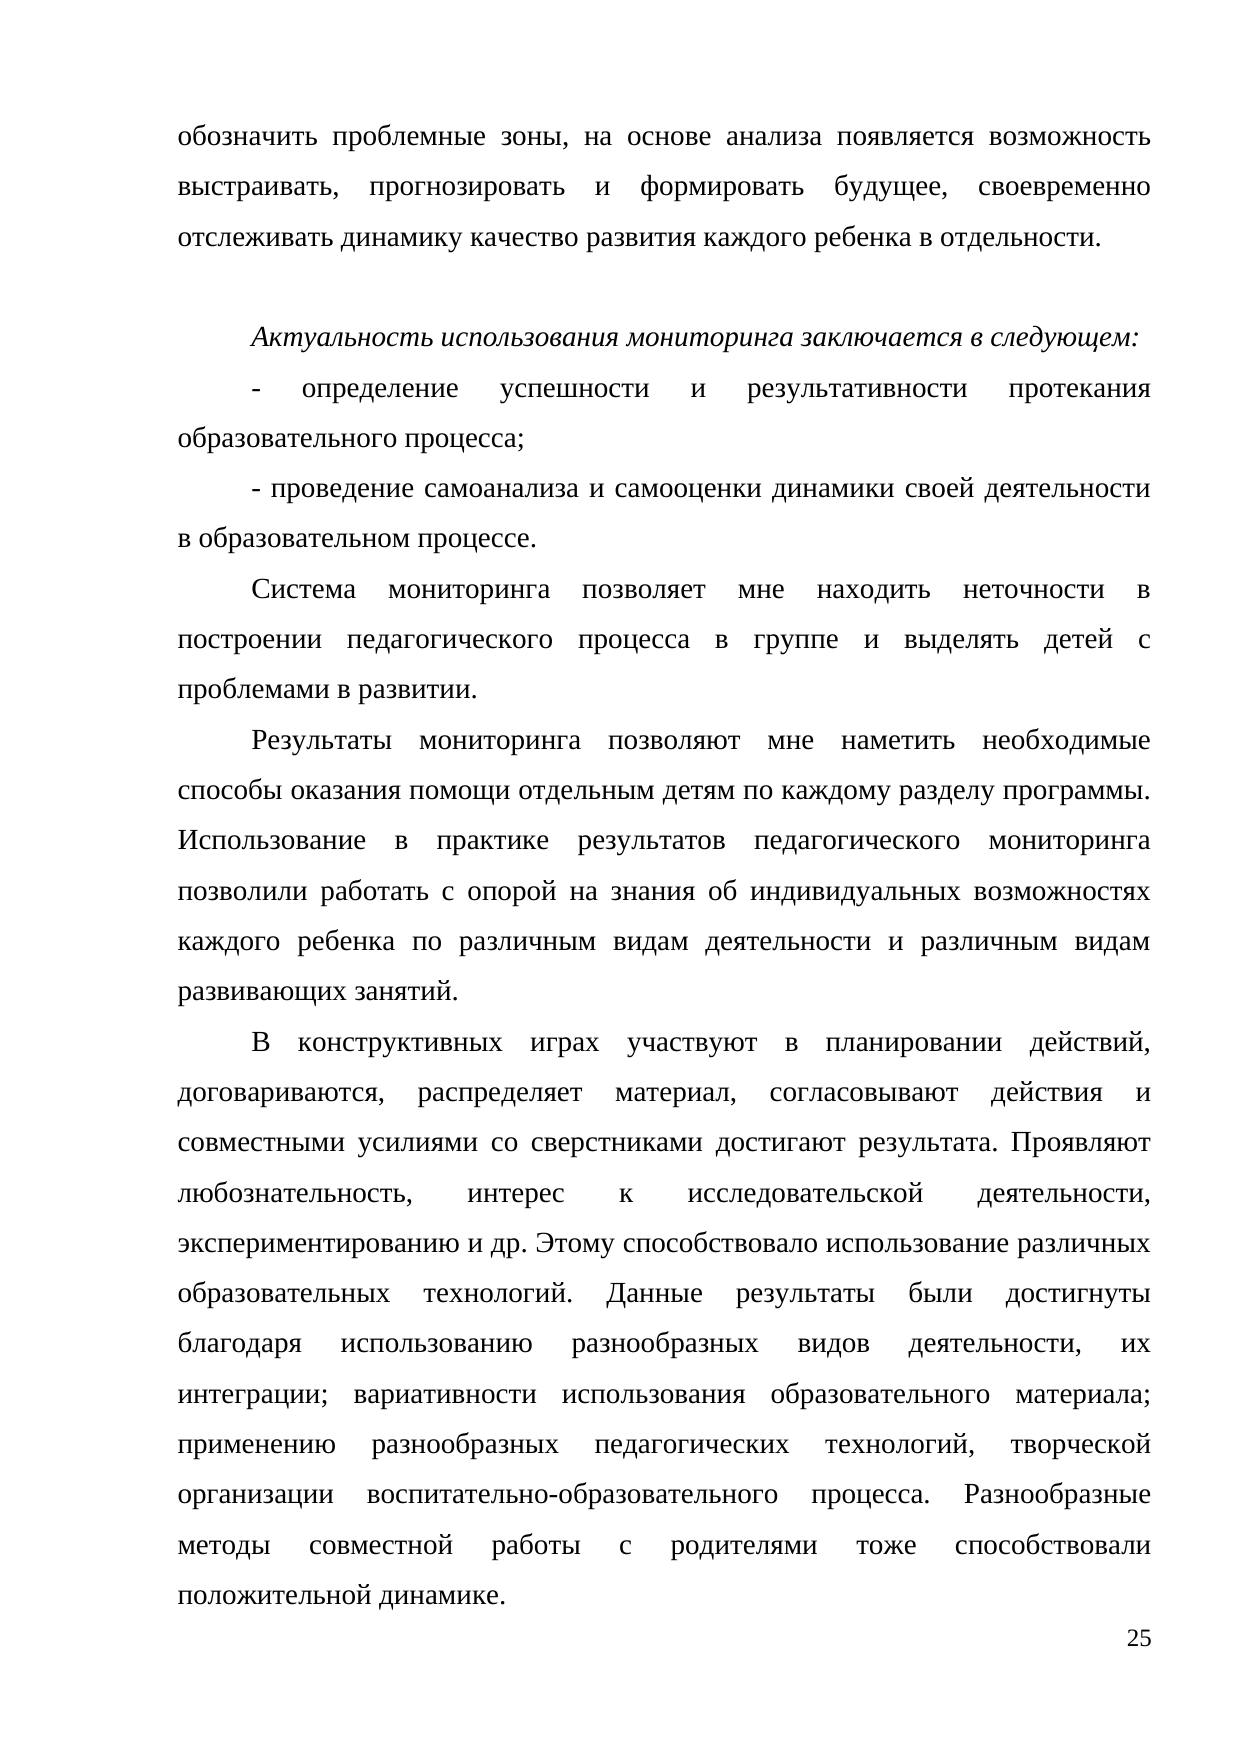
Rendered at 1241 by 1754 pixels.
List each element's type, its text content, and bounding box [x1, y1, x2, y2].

text - проведение самоанализа и самооценки динамики своей деятельности в образовательном процессе. [177, 470, 1152, 554]
text Актуальность использования мониторинга заключается в следующем: [177, 319, 1152, 353]
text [177, 118, 1152, 252]
text В конструктивных играх участвуют в планировании действий, договариваются, распределяет материал, согласовывают действия и совместными усилиями со сверстниками достигают результата. Проявляют любознательность, интерес к исследовательской деятельности, экспериментированию и др. Этому способствовало использование различных образовательных технологий. Данные результаты были достигнуты благодаря использованию разнообразных видов деятельности, их интеграции; вариативности использования образовательного материала; применению разнообразных педагогических технологий, творческой организации воспитательно-образовательного процесса. Разнообразные методы совместной работы с родителями тоже способствовали положительной динамике. [177, 1024, 1152, 1611]
text Результаты мониторинга позволяют мне наметить необходимые способы оказания помощи отдельным детям по каждому разделу программы. Использование в практике результатов педагогического мониторинга позволили работать с опорой на знания об индивидуальных возможностях каждого ребенка по различным видам деятельности и различным видам развивающих занятий. [177, 722, 1152, 1007]
text - определение успешности и результативности протекания образовательного процесса; [177, 370, 1152, 453]
text Система мониторинга позволяет мне находить неточности в построении педагогического процесса в группе и выделять детей с проблемами в развитии. [177, 571, 1152, 705]
